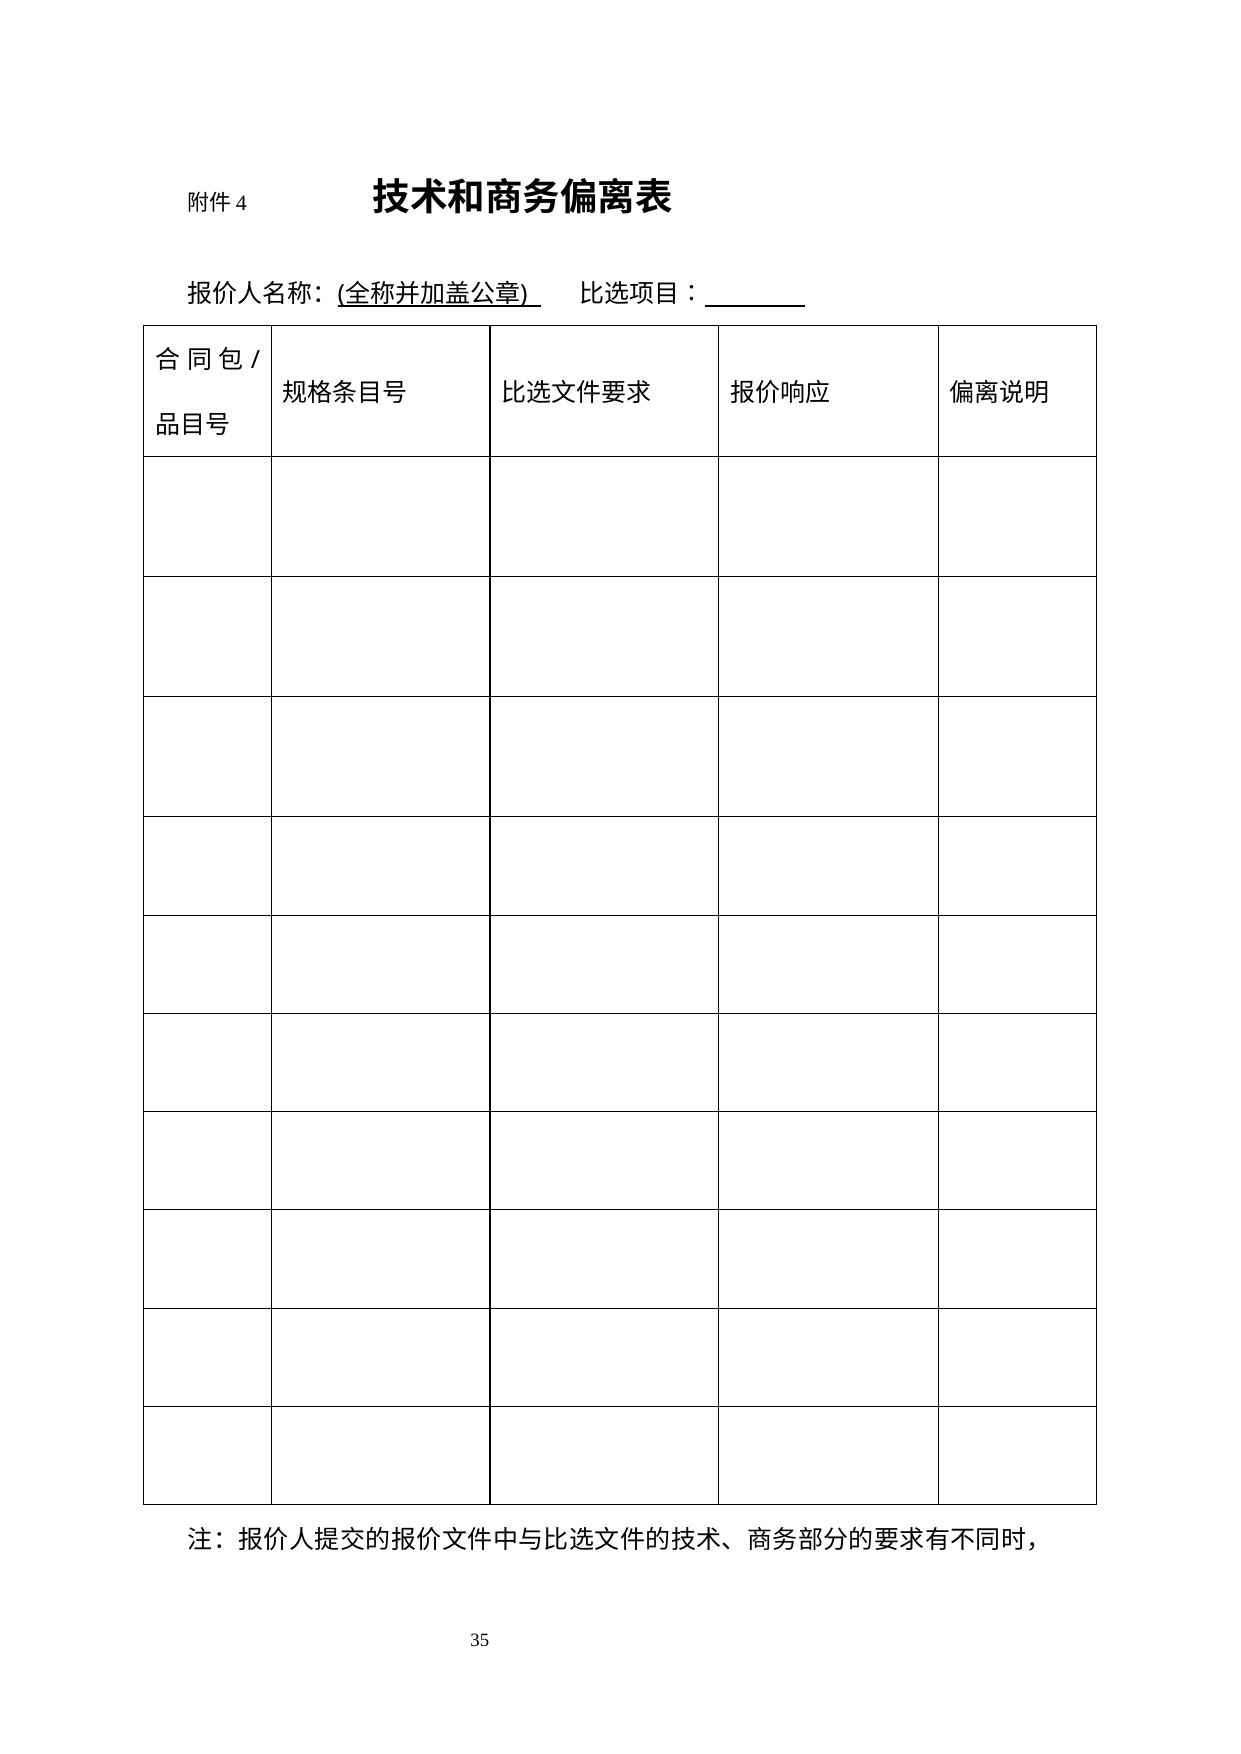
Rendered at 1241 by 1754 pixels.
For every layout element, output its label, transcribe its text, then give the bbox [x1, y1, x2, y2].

table_cell [719, 916, 938, 1013]
table_header 比选文件要求 [491, 326, 718, 456]
text 附件4 技术和商务偏离表 [187, 162, 1053, 227]
table_cell [491, 1112, 718, 1209]
table_cell [272, 1210, 489, 1308]
table_cell [939, 817, 1096, 914]
table_cell [491, 697, 718, 816]
table_cell [272, 1309, 489, 1406]
table_cell [719, 697, 938, 816]
table_cell [719, 1014, 938, 1111]
table_cell [939, 1309, 1096, 1406]
table_cell [144, 697, 271, 816]
table_cell [272, 817, 489, 914]
table_cell [144, 1210, 271, 1308]
table_cell [719, 817, 938, 914]
table_cell [144, 817, 271, 914]
table_cell [144, 1112, 271, 1209]
table_cell [272, 457, 489, 576]
table_cell [719, 577, 938, 696]
table_cell [272, 1014, 489, 1111]
table_cell [939, 1112, 1096, 1209]
table_cell [719, 1112, 938, 1209]
table_cell [144, 457, 271, 576]
table_cell [939, 577, 1096, 696]
table_cell [939, 697, 1096, 816]
table_cell [939, 457, 1096, 576]
table_cell [491, 916, 718, 1013]
table_cell [719, 1407, 938, 1504]
table_cell [719, 1309, 938, 1406]
table_cell [272, 1407, 489, 1504]
table_cell [939, 1014, 1096, 1111]
table_header 偏离说明 [939, 326, 1096, 456]
table_cell [144, 1309, 271, 1406]
table_cell [491, 1407, 718, 1504]
table_cell [144, 577, 271, 696]
table_cell [272, 1112, 489, 1209]
table_header 合同包/品目号 [144, 326, 271, 456]
table_cell [719, 457, 938, 576]
table_cell [491, 817, 718, 914]
text 报价人名称：(全称并加盖公章) 比选项目∶ [187, 259, 1053, 324]
table_cell [939, 1407, 1096, 1504]
table_cell [144, 1407, 271, 1504]
table_cell [144, 916, 271, 1013]
table_cell [491, 1014, 718, 1111]
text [187, 1505, 1053, 1570]
table_cell [719, 1210, 938, 1308]
table_cell [939, 916, 1096, 1013]
table_cell [491, 1309, 718, 1406]
table_cell [144, 1014, 271, 1111]
table_cell [272, 577, 489, 696]
table_cell [491, 457, 718, 576]
table_cell [491, 577, 718, 696]
table_cell [939, 1210, 1096, 1308]
table_cell [272, 916, 489, 1013]
table_cell [491, 1210, 718, 1308]
table_header 报价响应 [719, 326, 938, 456]
table_cell [272, 697, 489, 816]
table_header 规格条目号 [272, 326, 489, 456]
